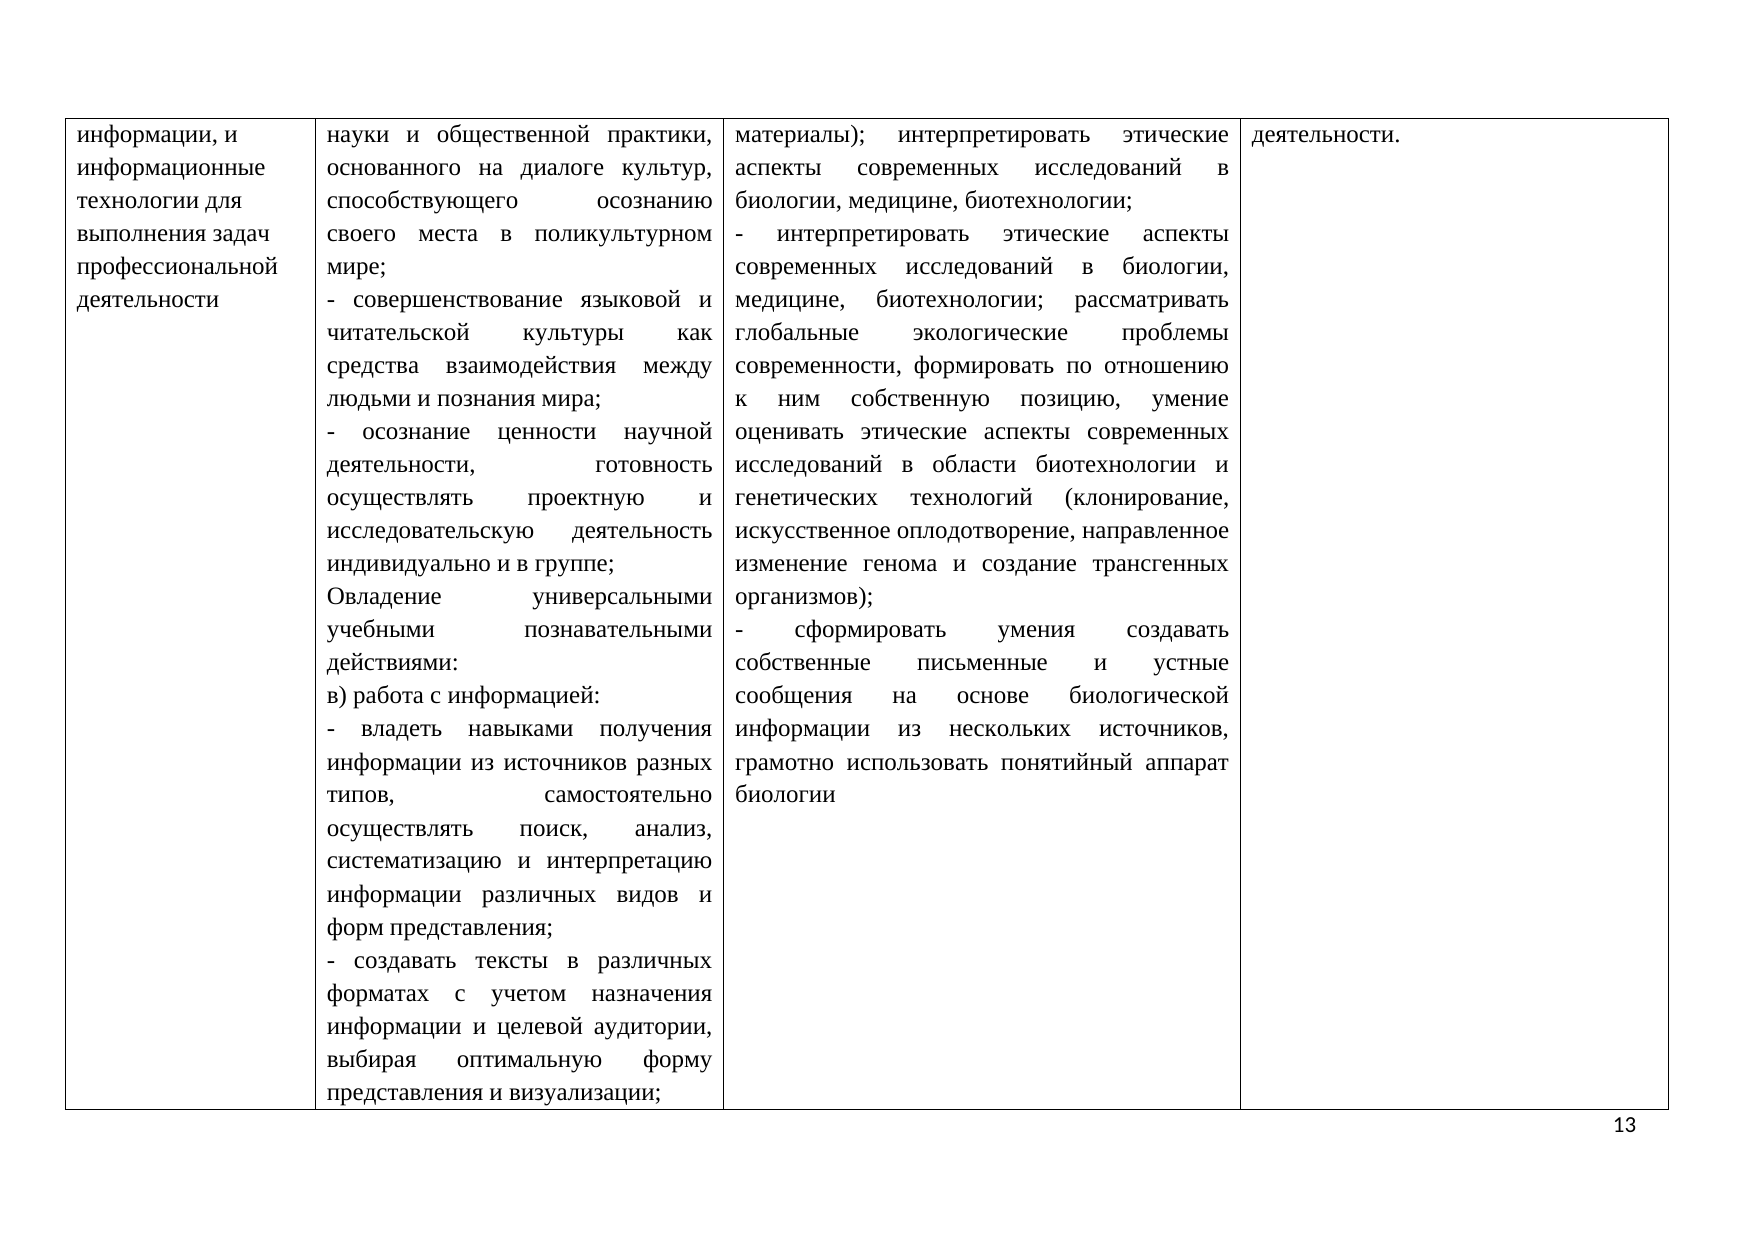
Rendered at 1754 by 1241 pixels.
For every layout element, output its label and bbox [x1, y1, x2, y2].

table_cell [724, 119, 1240, 1109]
table_cell [1241, 119, 1668, 1109]
table_cell [316, 119, 723, 1109]
table_cell [66, 119, 315, 1109]
